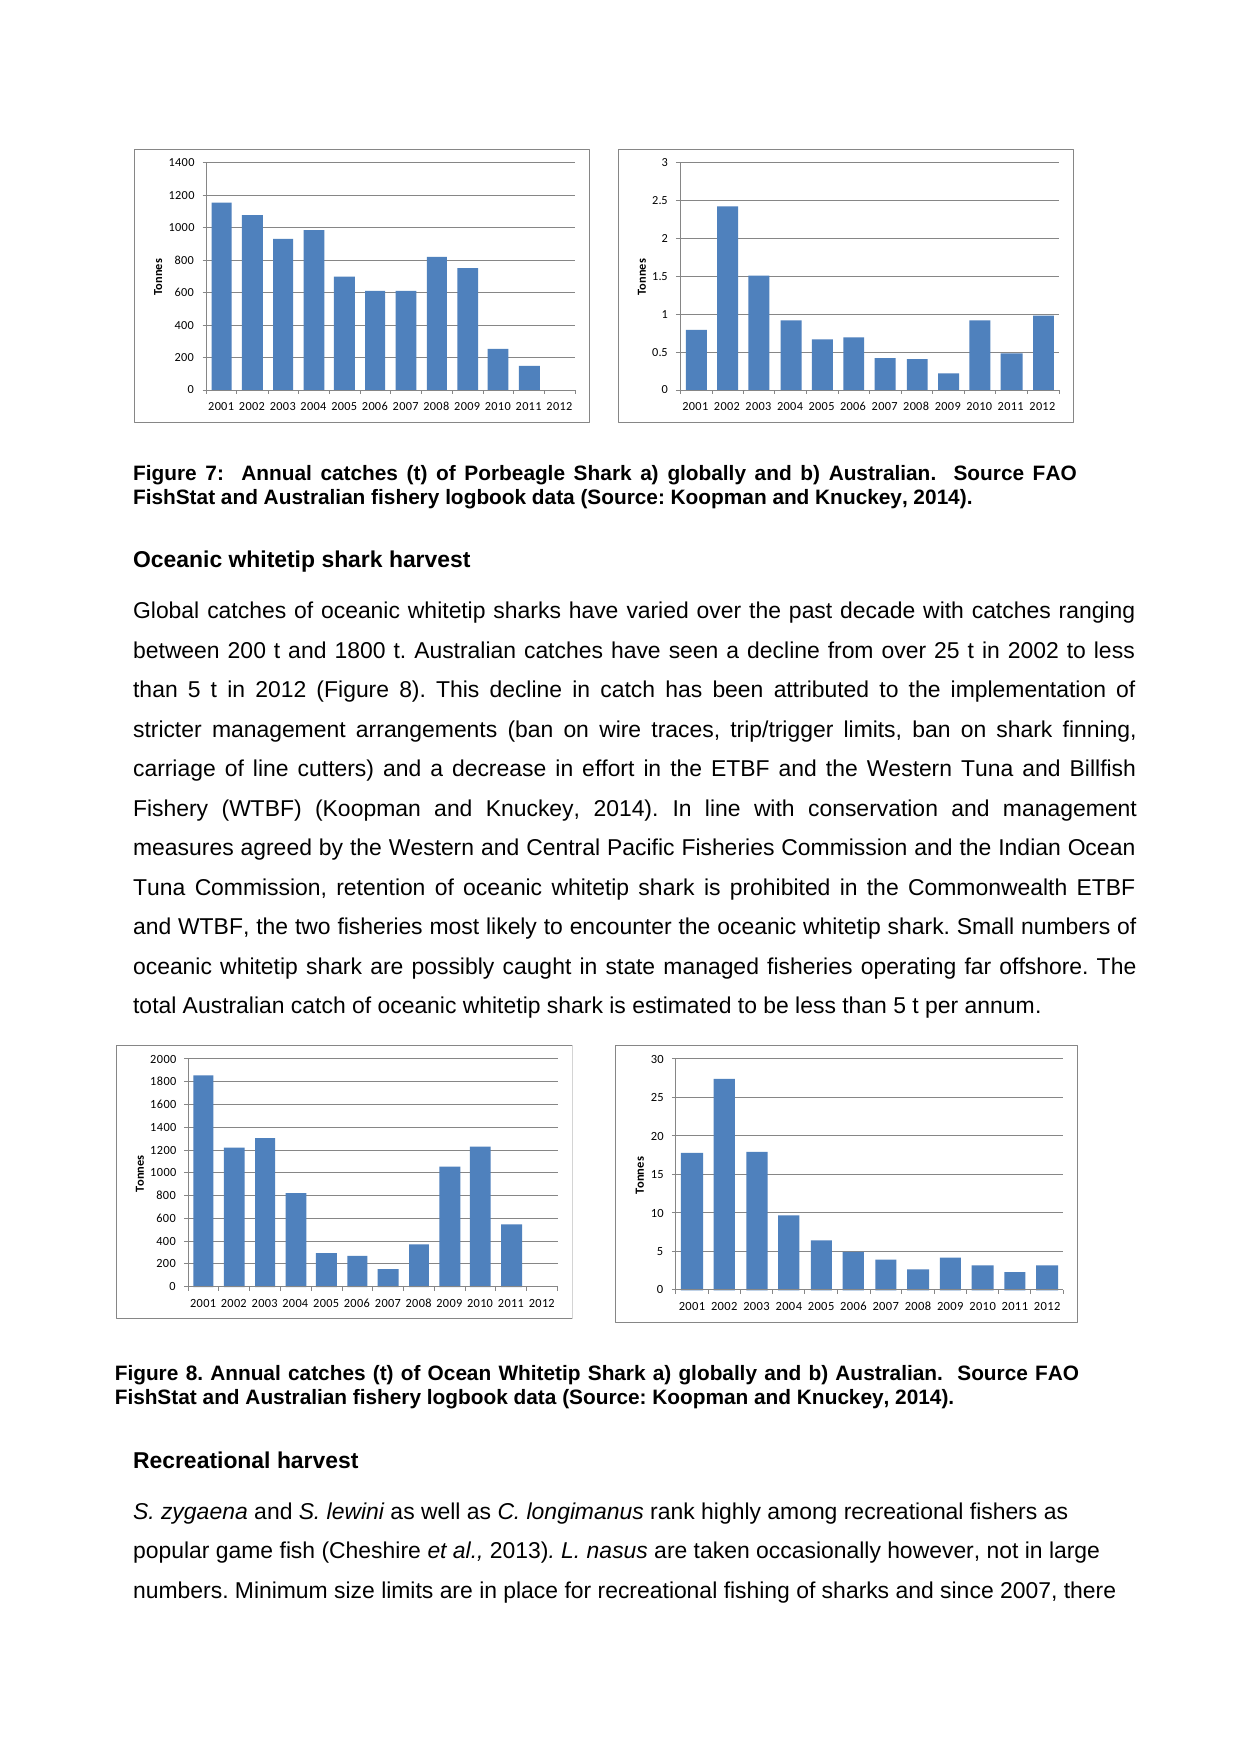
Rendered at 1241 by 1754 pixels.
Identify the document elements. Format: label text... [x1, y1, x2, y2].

table_header [603, 1044, 1093, 1349]
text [133, 1498, 1137, 1603]
table_header [605, 148, 1089, 448]
table_cell Figure 7: Annual catches (t) of Porbeagle Shark a) globally and b) Australian. Source FAO FishStat and Australian fishery logbook data (Source: Koopman and Knuckey, 2014). [122, 448, 1089, 546]
text Oceanic whitetip shark harvest [133, 546, 1137, 573]
table_cell Figure 8. Annual catches (t) of Ocean Whitetip Shark a) globally and b) Australian. Source FAO FishStat and Australian fishery logbook data (Source: Koopman and Knuckey, 2014). [103, 1349, 1093, 1447]
text Global catches of oceanic whitetip sharks have varied over the past decade with catches ranging between 200 t and 1800 t. Australian catches have seen a decline from over 25 t in 2002 to less than 5 t in 2012 (Figure 8). This decline in catch has been attributed to the implementation of stricter management arrangements (ban on wire traces, trip/trigger limits, ban on shark finning, carriage of line cutters) and a decrease in effort in the ETBF and the Western Tuna and Billfish Fishery (WTBF) (Koopman and Knuckey, 2014). In line with conservation and management measures agreed by the Western and Central Pacific Fisheries Commission and the Indian Ocean Tuna Commission, retention of oceanic whitetip shark is prohibited in the Commonwealth ETBF and WTBF, the two fisheries most likely to encounter the oceanic whitetip shark. Small numbers of oceanic whitetip shark are possibly caught in state managed fisheries operating far offshore. The total Australian catch of oceanic whitetip shark is estimated to be less than 5 t per annum. [133, 597, 1137, 1018]
table_header [103, 1044, 603, 1349]
table_header [122, 148, 605, 448]
text Recreational harvest [133, 1447, 1137, 1473]
